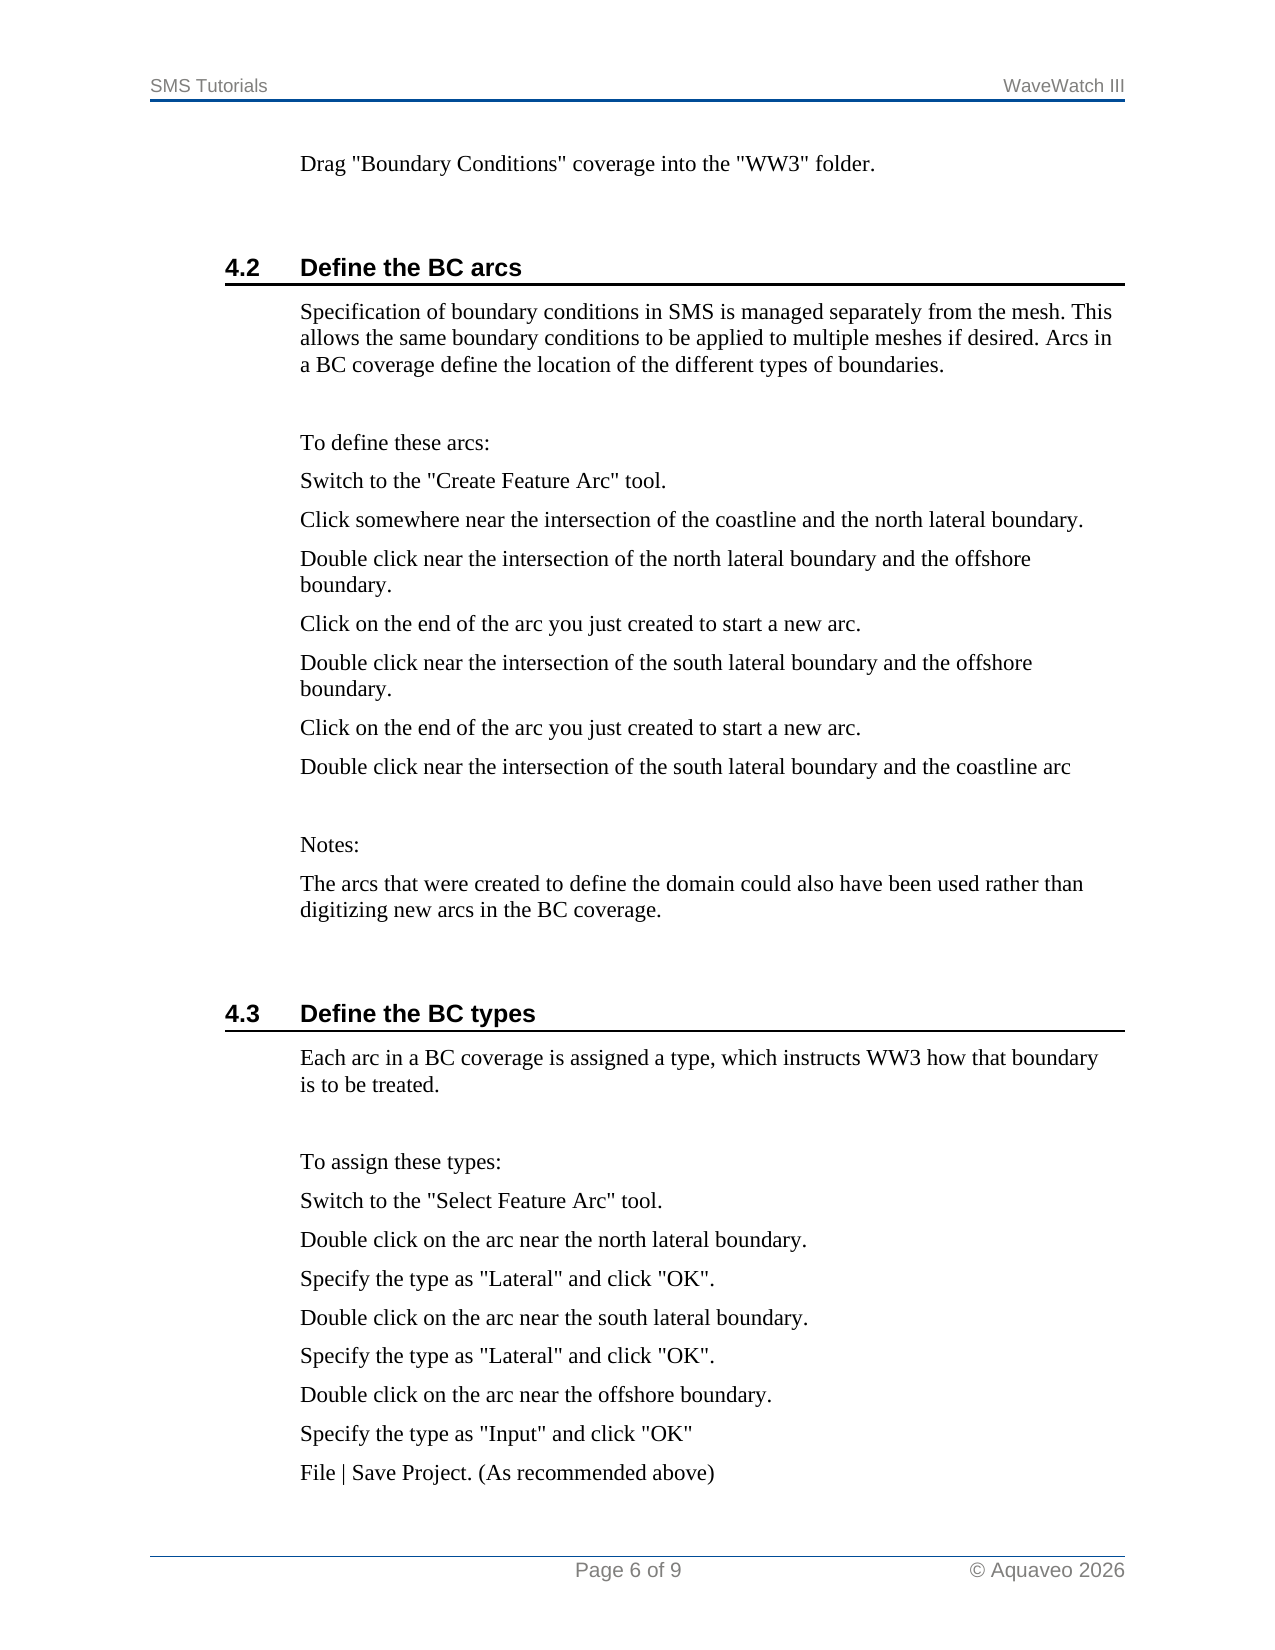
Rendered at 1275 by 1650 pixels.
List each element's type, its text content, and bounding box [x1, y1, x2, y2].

text Notes: [300, 831, 1113, 857]
subtitle Define the BC types [225, 999, 1125, 1030]
text Click on the end of the arc you just created to start a new arc. [300, 714, 1113, 741]
text Click somewhere near the intersection of the coastline and the north lateral boundary. [300, 506, 1113, 533]
text To assign these types: [300, 1148, 1113, 1175]
text Double click on the arc near the north lateral boundary. [300, 1226, 1113, 1252]
text File | Save Project. (As recommended above) [300, 1459, 1113, 1486]
text Specify the type as "Input" and click "OK" [300, 1420, 1113, 1447]
text To define these arcs: [300, 428, 1113, 455]
text Double click near the intersection of the south lateral boundary and the offshore boundary. [300, 649, 1113, 702]
text Specify the type as "Lateral" and click "OK". [300, 1265, 1113, 1291]
text The arcs that were created to define the domain could also have been used rather than digitizing new arcs in the BC coverage. [300, 870, 1113, 922]
text Drag "Boundary Conditions" coverage into the "WW3" folder. [300, 150, 1113, 176]
text Switch to the "Select Feature Arc" tool. [300, 1187, 1113, 1213]
text Each arc in a BC coverage is assigned a type, which instructs WW3 how that boundary is to be treated. [300, 1044, 1113, 1097]
text Switch to the "Create Feature Arc" tool. [300, 467, 1113, 494]
text Specification of boundary conditions in SMS is managed separately from the mesh. This allows the same boundary conditions to be applied to multiple meshes if desired. Arcs in a BC coverage define the location of the different types of boundaries. [300, 298, 1113, 377]
text Double click near the intersection of the north lateral boundary and the offshore boundary. [300, 545, 1113, 598]
text Double click on the arc near the south lateral boundary. [300, 1304, 1113, 1330]
text Double click near the intersection of the south lateral boundary and the coastline arc [300, 753, 1113, 779]
text Specify the type as "Lateral" and click "OK". [300, 1343, 1113, 1369]
subtitle Define the BC arcs [225, 253, 1125, 283]
text Double click on the arc near the offshore boundary. [300, 1381, 1113, 1408]
text Click on the end of the arc you just created to start a new arc. [300, 610, 1113, 637]
